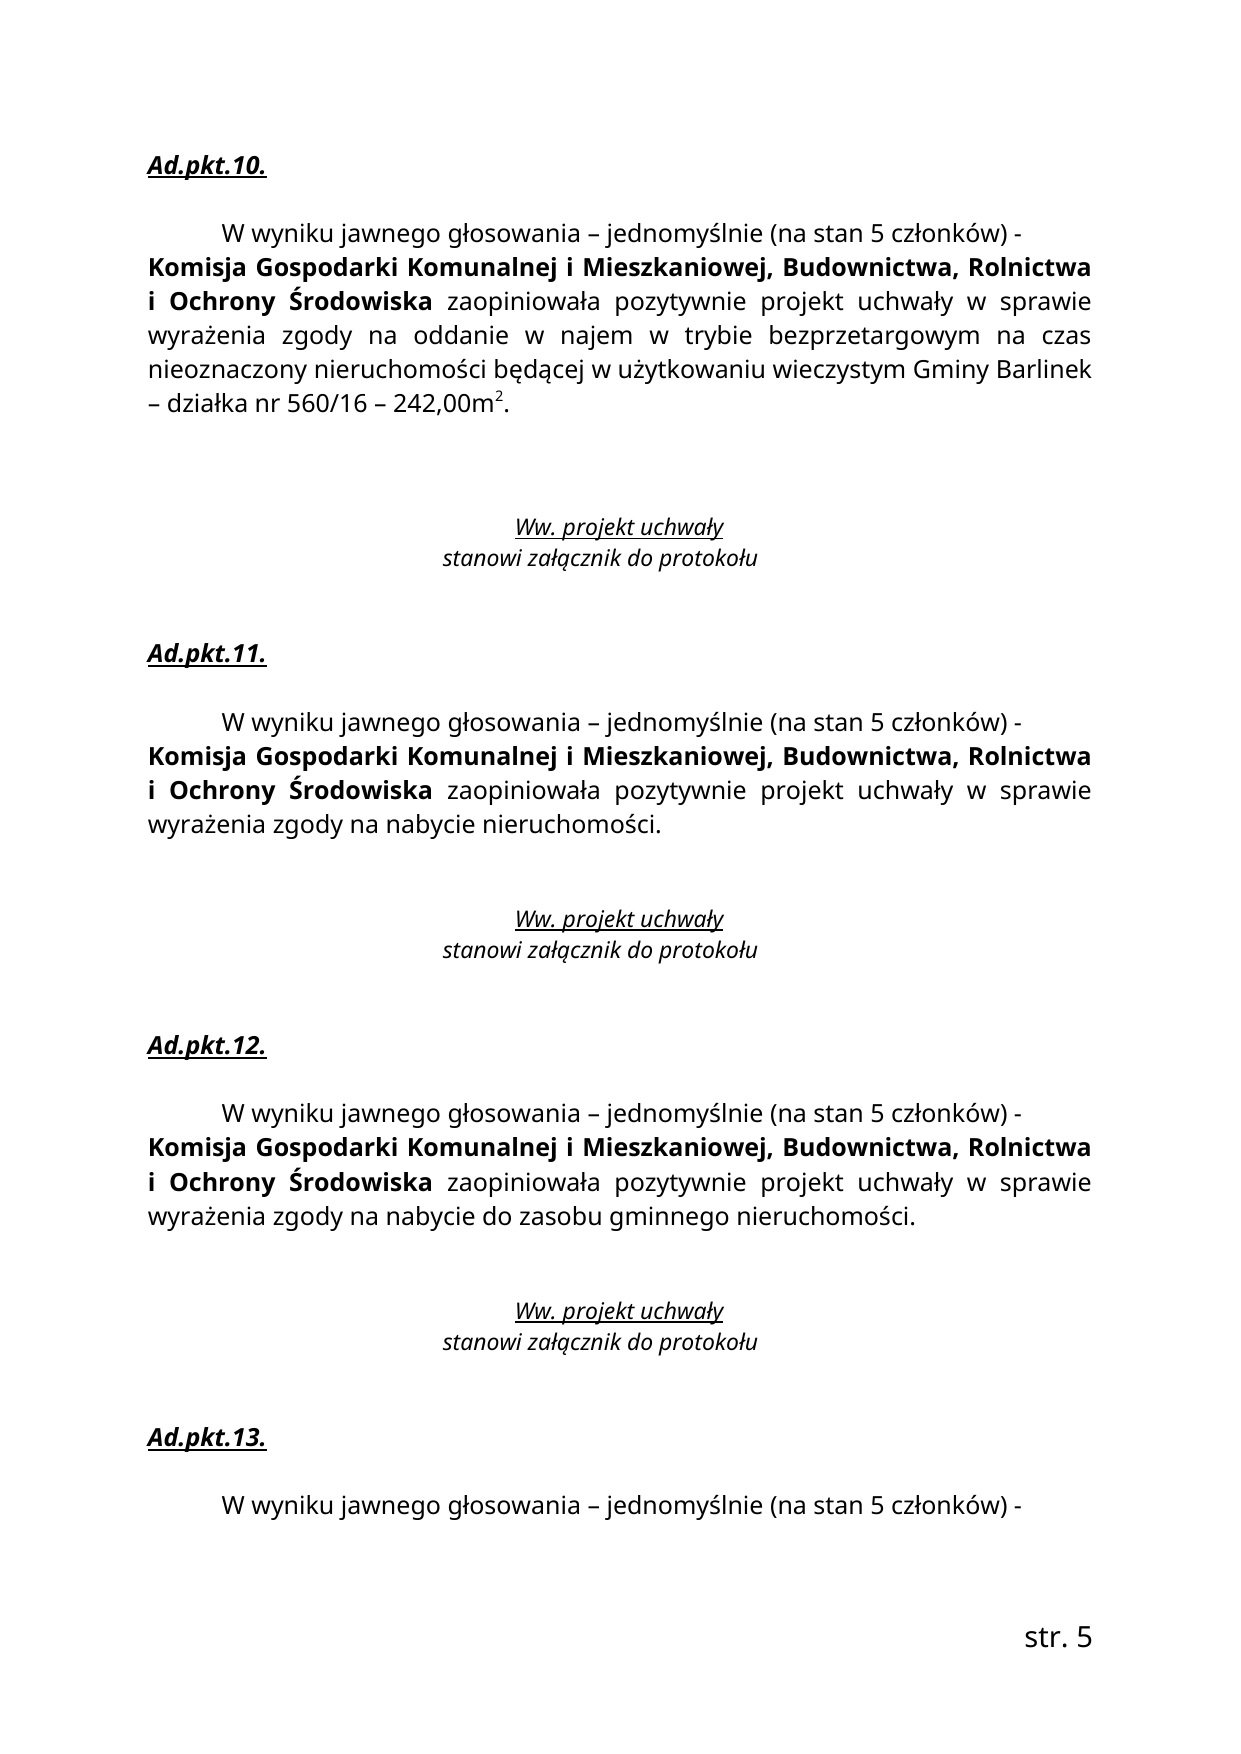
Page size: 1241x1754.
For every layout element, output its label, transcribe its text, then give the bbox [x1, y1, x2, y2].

text stanowi załącznik do protokołu [369, 1326, 1093, 1357]
text Komisja Gospodarki Komunalnej i Mieszkaniowej, Budownictwa, Rolnictwa i Ochrony Środowiska zaopiniowała pozytywnie projekt uchwały w sprawie wyrażenia zgody na nabycie do zasobu gminnego nieruchomości. [148, 1130, 1093, 1232]
text W wyniku jawnego głosowania – jednomyślnie (na stan 5 członków) - [148, 704, 1093, 738]
text Ad.pkt.11. [148, 636, 1093, 670]
text W wyniku jawnego głosowania – jednomyślnie (na stan 5 członków) - [148, 216, 1093, 250]
text Ww. projekt uchwały [148, 1295, 1093, 1326]
text Ww. projekt uchwały [148, 903, 1093, 934]
text stanowi załącznik do protokołu [369, 542, 1093, 573]
text Ad.pkt.12. [148, 1028, 1093, 1062]
text W wyniku jawnego głosowania – jednomyślnie (na stan 5 członków) - [148, 1488, 1093, 1522]
text Ad.pkt.13. [148, 1420, 1093, 1454]
text W wyniku jawnego głosowania – jednomyślnie (na stan 5 członków) - [148, 1096, 1093, 1130]
text Komisja Gospodarki Komunalnej i Mieszkaniowej, Budownictwa, Rolnictwa i Ochrony Środowiska zaopiniowała pozytywnie projekt uchwały w sprawie wyrażenia zgody na nabycie nieruchomości. [148, 738, 1093, 840]
text stanowi załącznik do protokołu [369, 934, 1093, 965]
text Ad.pkt.10. [148, 148, 1093, 182]
text Ww. projekt uchwały [148, 511, 1093, 542]
text Komisja Gospodarki Komunalnej i Mieszkaniowej, Budownictwa, Rolnictwa i Ochrony Środowiska zaopiniowała pozytywnie projekt uchwały w sprawie wyrażenia zgody na oddanie w najem w trybie bezprzetargowym na czas nieoznaczony nieruchomości będącej w użytkowaniu wieczystym Gminy Barlinek – działka nr 560/16 – 242,00m2. [148, 250, 1093, 420]
